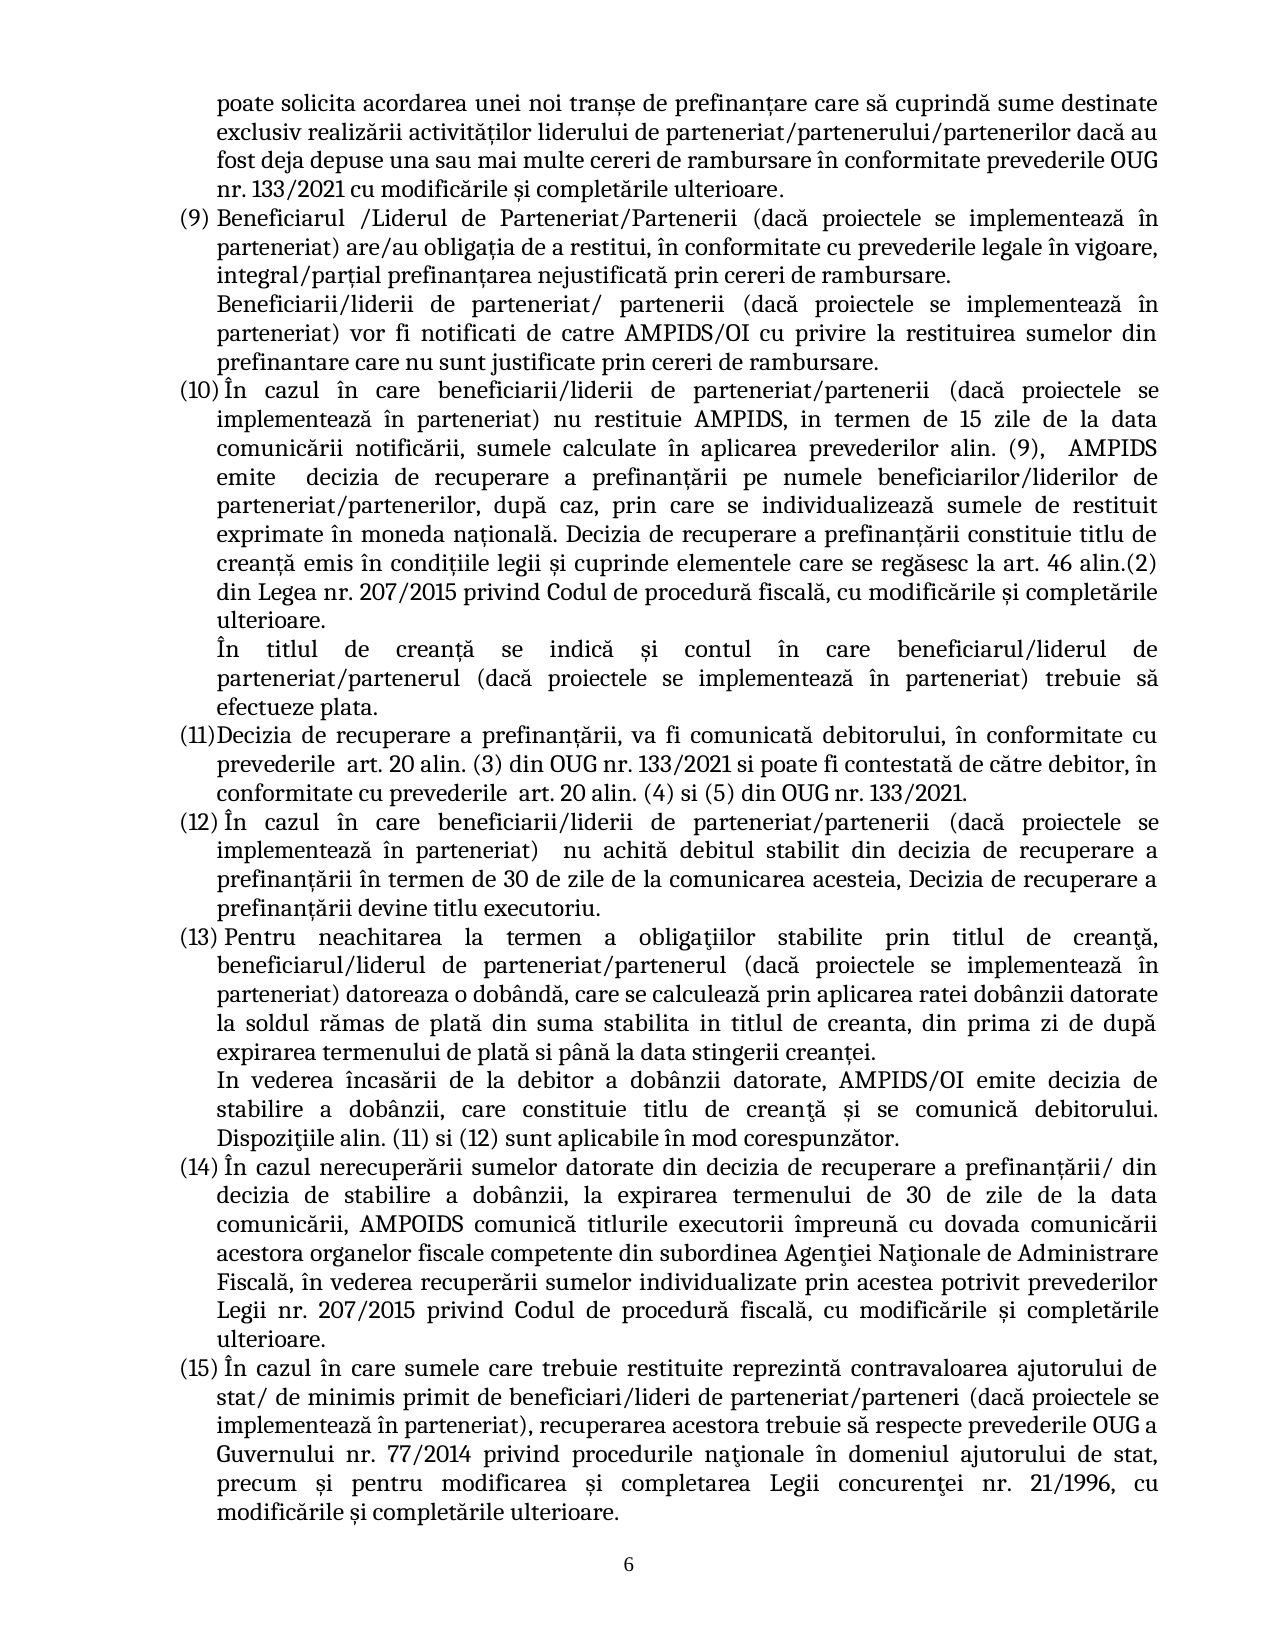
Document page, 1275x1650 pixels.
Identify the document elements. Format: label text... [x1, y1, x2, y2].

list În cazul în care beneficiarii/liderii de parteneriat/partenerii (dacă proiectele se implementează în parteneriat) nu restituie AMPIDS, in termen de 15 zile de la data comunicării notificării, sumele calculate în aplicarea prevederilor alin. (9), AMPIDS emite decizia de recuperare a prefinanțării pe numele beneficiarilor/liderilor de parteneriat/partenerilor, după caz, prin care se individualizează sumele de restituit exprimate în moneda națională. Decizia de recuperare a prefinanțării constituie titlu de creanță emis în condițiile legii și cuprinde elementele care se regăsesc la art. 46 alin.(2) din Legea nr. 207/2015 privind Codul de procedură fiscală, cu modificările și completările ulterioare. [179, 376, 1159, 635]
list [179, 89, 1159, 204]
list În cazul nerecuperării sumelor datorate din decizia de recuperare a prefinanțării/ din decizia de stabilire a dobânzii, la expirarea termenului de 30 de zile de la data comunicării, AMPOIDS comunică titlurile executorii împreună cu dovada comunicării acestora organelor fiscale competente din subordinea Agenţiei Naţionale de Administrare Fiscală, în vederea recuperării sumelor individualizate prin acestea potrivit prevederilor Legii nr. 207/2015 privind Codul de procedură fiscală, cu modificările şi completările ulterioare. [179, 1152, 1159, 1354]
list În cazul în care beneficiarii/liderii de parteneriat/partenerii (dacă proiectele se implementează în parteneriat) nu achită debitul stabilit din decizia de recuperare a prefinanțării în termen de 30 de zile de la comunicarea acesteia, Decizia de recuperare a prefinanțării devine titlu executoriu. [179, 807, 1159, 922]
list În cazul în care sumele care trebuie restituite reprezintă contravaloarea ajutorului de stat/ de minimis primit de beneficiari/lideri de parteneriat/parteneri (dacă proiectele se implementează în parteneriat), recuperarea acestora trebuie să respecte prevederile OUG a Guvernului nr. 77/2014 privind procedurile naţionale în domeniul ajutorului de stat, precum şi pentru modificarea şi completarea Legii concurenţei nr. 21/1996, cu modificările şi completările ulterioare. [179, 1354, 1159, 1526]
list Beneficiarii/liderii de parteneriat/ partenerii (dacă proiectele se implementează în parteneriat) vor fi notificati de catre AMPIDS/OI cu privire la restituirea sumelor din prefinantare care nu sunt justificate prin cereri de rambursare. [216, 290, 1159, 376]
list In vederea încasării de la debitor a dobânzii datorate, AMPIDS/OI emite decizia de stabilire a dobânzii, care constituie titlu de creanţă şi se comunică debitorului. Dispoziţiile alin. (11) si (12) sunt aplicabile în mod corespunzător. [216, 1066, 1159, 1152]
list Beneficiarul /Liderul de Parteneriat/Partenerii (dacă proiectele se implementează în parteneriat) are/au obligația de a restitui, în conformitate cu prevederile legale în vigoare, integral/parțial prefinanțarea nejustificată prin cereri de rambursare. [179, 204, 1159, 290]
list În titlul de creanță se indică și contul în care beneficiarul/liderul de parteneriat/partenerul (dacă proiectele se implementează în parteneriat) trebuie să efectueze plata. [216, 635, 1159, 721]
list Decizia de recuperare a prefinanțării, va fi comunicată debitorului, în conformitate cu prevederile art. 20 alin. (3) din OUG nr. 133/2021 si poate fi contestată de către debitor, în conformitate cu prevederile art. 20 alin. (4) si (5) din OUG nr. 133/2021. [179, 721, 1159, 807]
list Pentru neachitarea la termen a obligaţiilor stabilite prin titlul de creanţă, beneficiarul/liderul de parteneriat/partenerul (dacă proiectele se implementează în parteneriat) datoreaza o dobândă, care se calculează prin aplicarea ratei dobânzii datorate la soldul rămas de plată din suma stabilita in titlul de creanta, din prima zi de după expirarea termenului de plată si până la data stingerii creanței. [179, 922, 1159, 1066]
